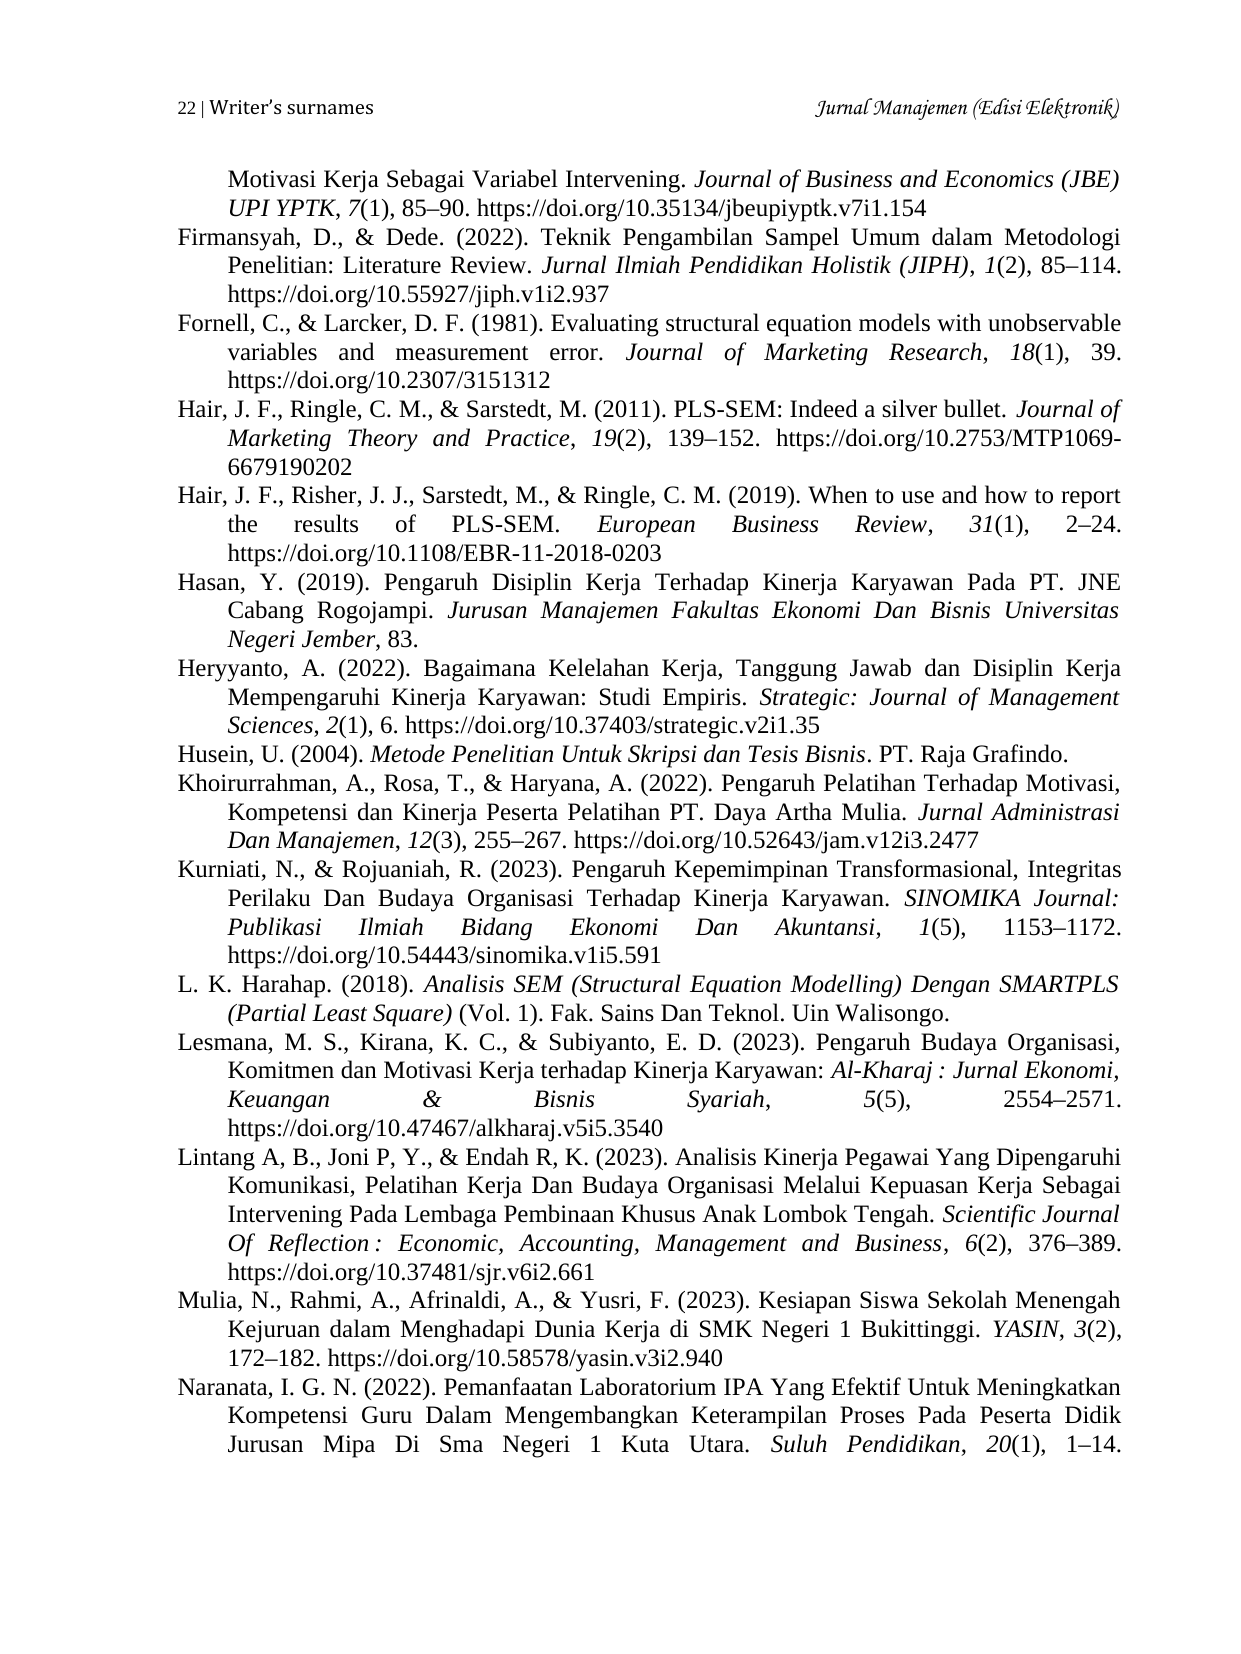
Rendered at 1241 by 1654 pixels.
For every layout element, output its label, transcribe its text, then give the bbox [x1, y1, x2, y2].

text Hair, J. F., Ringle, C. M., & Sarstedt, M. (2011). PLS-SEM: Indeed a silver bullet. Journal of Marketing Theory and Practice, 19(2), 139–152. https://doi.org/10.2753/MTP1069-6679190202 [177, 394, 1122, 481]
text Fornell, C., & Larcker, D. F. (1981). Evaluating structural equation models with unobservable variables and measurement error. Journal of Marketing Research, 18(1), 39. https://doi.org/10.2307/3151312 [177, 308, 1122, 394]
text Lintang A, B., Joni P, Y., & Endah R, K. (2023). Analisis Kinerja Pegawai Yang Dipengaruhi Komunikasi, Pelatihan Kerja Dan Budaya Organisasi Melalui Kepuasan Kerja Sebagai Intervening Pada Lembaga Pembinaan Khusus Anak Lombok Tengah. Scientific Journal Of Reflection : Economic, Accounting, Management and Business, 6(2), 376–389. https://doi.org/10.37481/sjr.v6i2.661 [177, 1142, 1122, 1286]
text Hasan, Y. (2019). Pengaruh Disiplin Kerja Terhadap Kinerja Karyawan Pada PT. JNE Cabang Rogojampi. Jurusan Manajemen Fakultas Ekonomi Dan Bisnis Universitas Negeri Jember, 83. [177, 567, 1122, 653]
text Khoirurrahman, A., Rosa, T., & Haryana, A. (2022). Pengaruh Pelatihan Terhadap Motivasi, Kompetensi dan Kinerja Peserta Pelatihan PT. Daya Artha Mulia. Jurnal Administrasi Dan Manajemen, 12(3), 255–267. https://doi.org/10.52643/jam.v12i3.2477 [177, 768, 1122, 854]
text Kurniati, N., & Rojuaniah, R. (2023). Pengaruh Kepemimpinan Transformasional, Integritas Perilaku Dan Budaya Organisasi Terhadap Kinerja Karyawan. SINOMIKA Journal: Publikasi Ilmiah Bidang Ekonomi Dan Akuntansi, 1(5), 1153–1172. https://doi.org/10.54443/sinomika.v1i5.591 [177, 854, 1122, 969]
text Husein, U. (2004). Metode Penelitian Untuk Skripsi dan Tesis Bisnis. PT. Raja Grafindo. [177, 739, 1122, 768]
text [177, 164, 1122, 222]
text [177, 1372, 1122, 1458]
text Mulia, N., Rahmi, A., Afrinaldi, A., & Yusri, F. (2023). Kesiapan Siswa Sekolah Menengah Kejuruan dalam Menghadapi Dunia Kerja di SMK Negeri 1 Bukittinggi. YASIN, 3(2), 172–182. https://doi.org/10.58578/yasin.v3i2.940 [177, 1286, 1122, 1372]
text Heryyanto, A. (2022). Bagaimana Kelelahan Kerja, Tanggung Jawab dan Disiplin Kerja Mempengaruhi Kinerja Karyawan: Studi Empiris. Strategic: Journal of Management Sciences, 2(1), 6. https://doi.org/10.37403/strategic.v2i1.35 [177, 653, 1122, 739]
text Hair, J. F., Risher, J. J., Sarstedt, M., & Ringle, C. M. (2019). When to use and how to report the results of PLS-SEM. European Business Review, 31(1), 2–24. https://doi.org/10.1108/EBR-11-2018-0203 [177, 481, 1122, 567]
text Firmansyah, D., & Dede. (2022). Teknik Pengambilan Sampel Umum dalam Metodologi Penelitian: Literature Review. Jurnal Ilmiah Pendidikan Holistik (JIPH), 1(2), 85–114. https://doi.org/10.55927/jiph.v1i2.937 [177, 222, 1122, 308]
text Lesmana, M. S., Kirana, K. C., & Subiyanto, E. D. (2023). Pengaruh Budaya Organisasi, Komitmen dan Motivasi Kerja terhadap Kinerja Karyawan: Al-Kharaj : Jurnal Ekonomi, Keuangan & Bisnis Syariah, 5(5), 2554–2571. https://doi.org/10.47467/alkharaj.v5i5.3540 [177, 1027, 1122, 1142]
text L. K. Harahap. (2018). Analisis SEM (Structural Equation Modelling) Dengan SMARTPLS (Partial Least Square) (Vol. 1). Fak. Sains Dan Teknol. Uin Walisongo. [177, 969, 1122, 1027]
